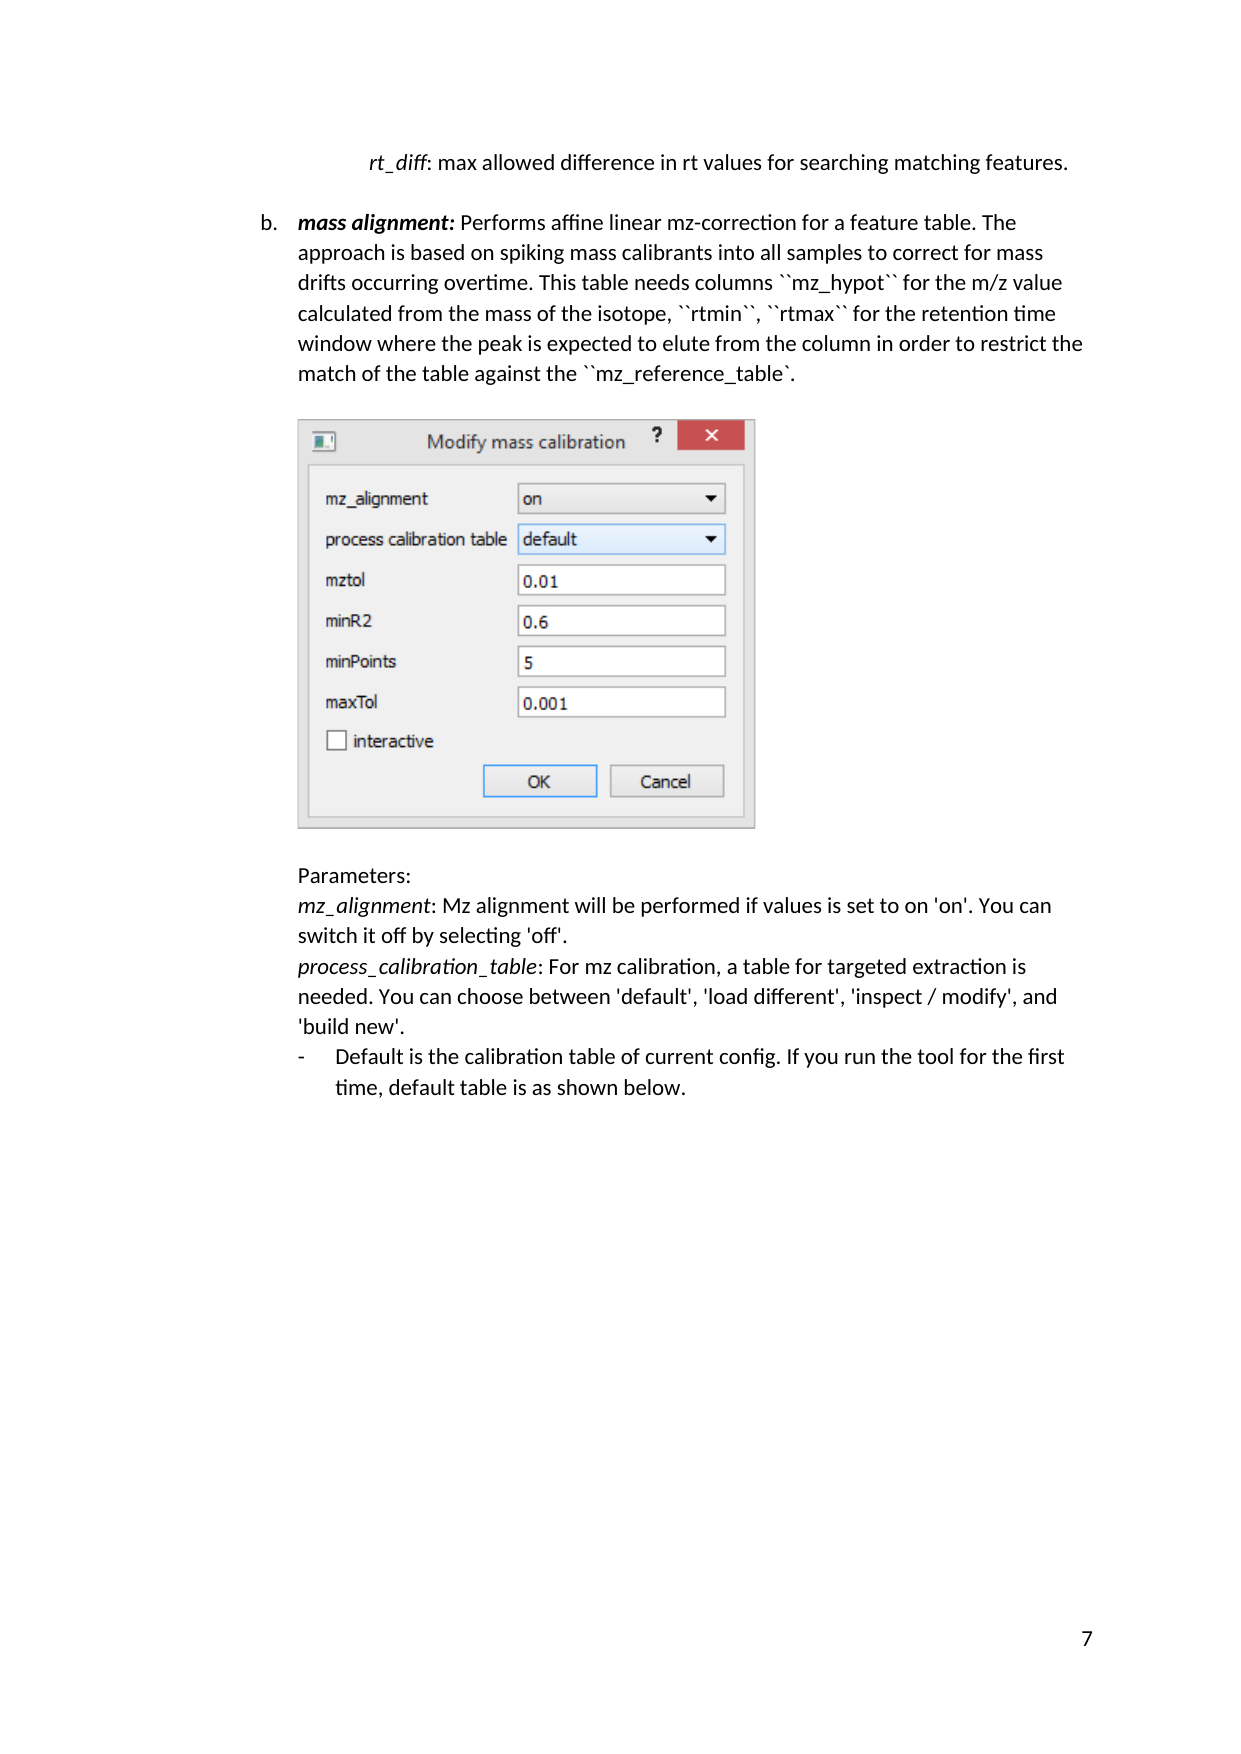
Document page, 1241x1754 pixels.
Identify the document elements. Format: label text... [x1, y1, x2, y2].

list Parameters: [298, 861, 1093, 889]
list Default is the calibration table of current config. If you run the tool for the first time, default table is as shown below. [298, 1042, 1093, 1101]
list rt_diff: max allowed difference in rt values for searching matching features. [298, 148, 1093, 176]
list mass alignment: Performs affine linear mz-correction for a feature table. The approach is based on spiking mass calibrants into all samples to correct for mass drifts occurring overtime. This table needs columns ``mz_hypot`` for the m/z value calculated from the mass of the isotope, ``rtmin``, ``rtmax`` for the retention time window where the peak is expected to elute from the column in order to restrict the match of the table against the ``mz_reference_table`. [260, 208, 1093, 387]
picture [297, 419, 756, 829]
list process_calibration_table: For mz calibration, a table for targeted extraction is needed. You can choose between 'default', 'load different', 'inspect / modify', and 'build new'. [298, 952, 1093, 1040]
list mz_alignment: Mz alignment will be performed if values is set to on 'on'. You can switch it off by selecting 'off'. [298, 891, 1093, 950]
